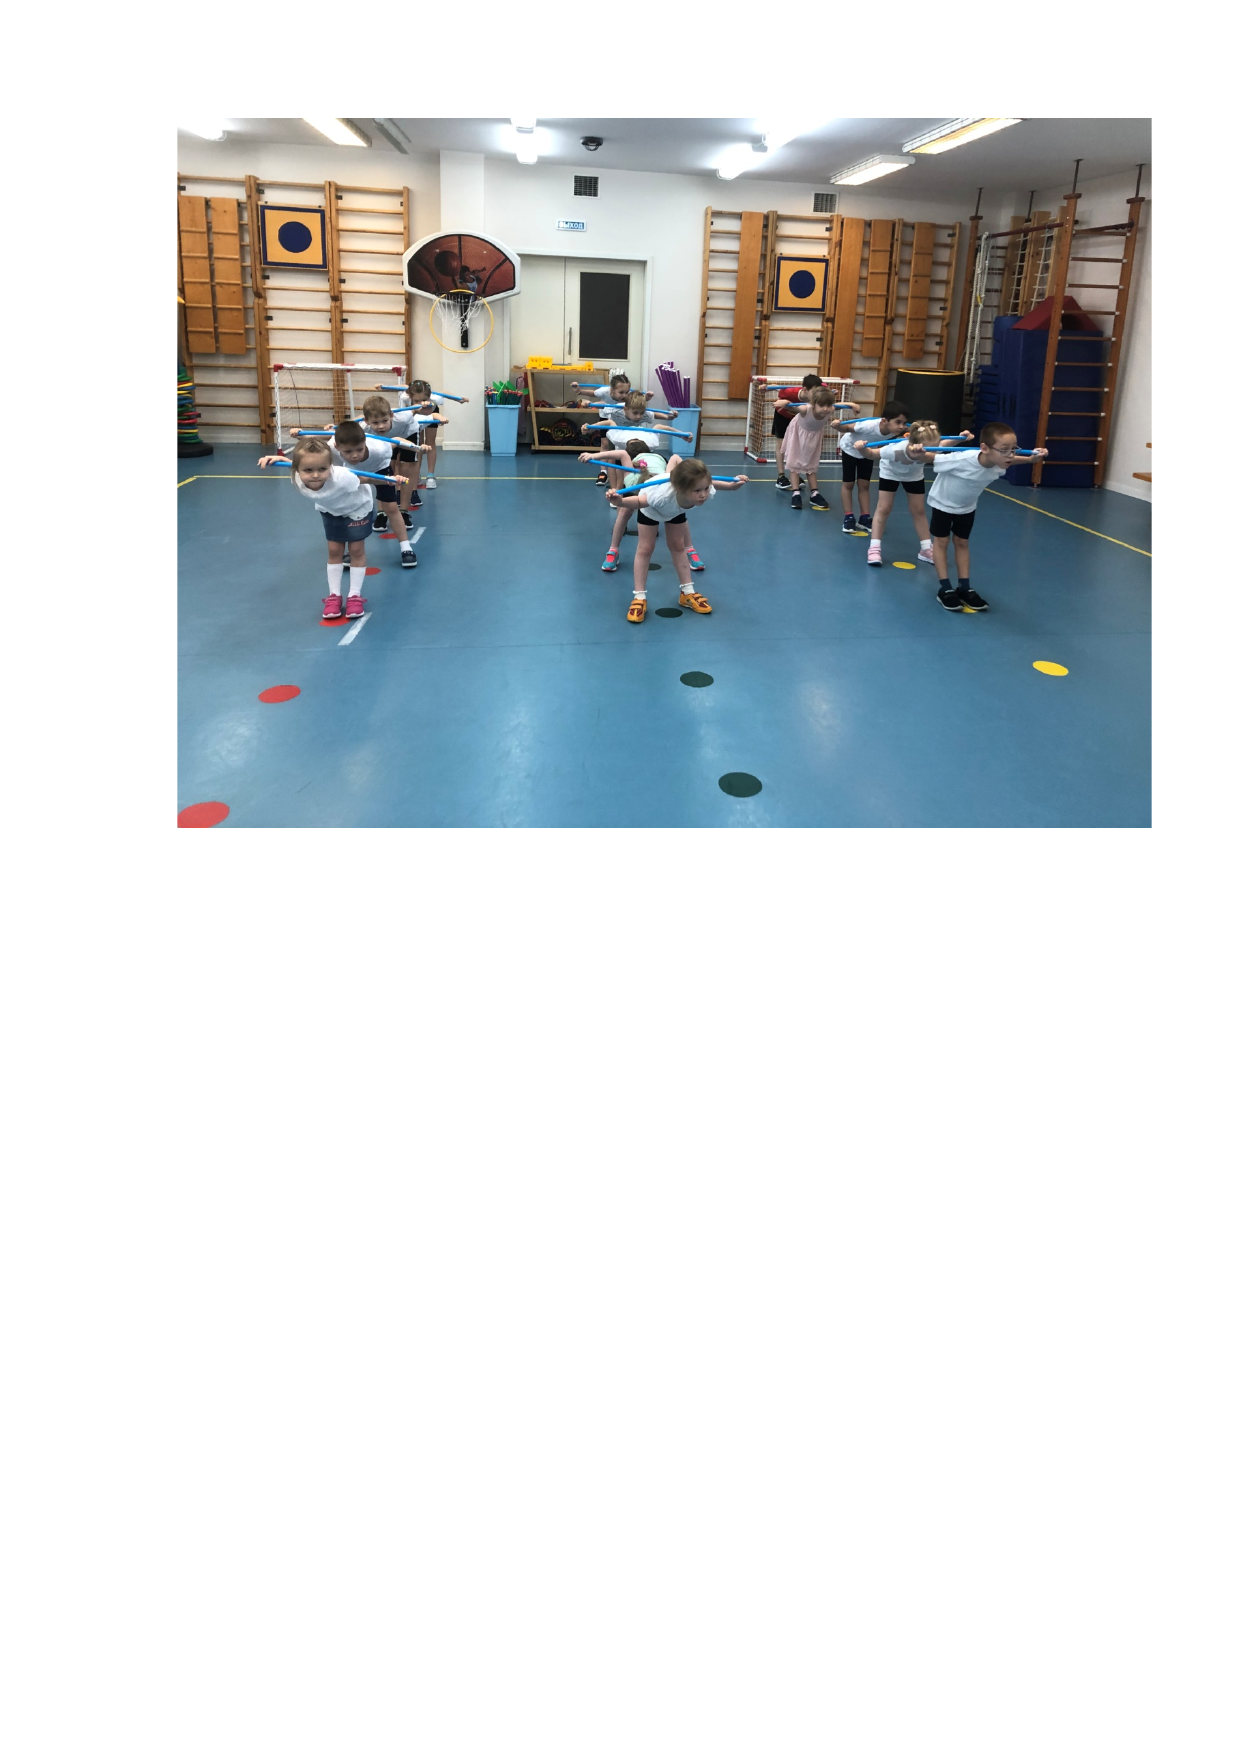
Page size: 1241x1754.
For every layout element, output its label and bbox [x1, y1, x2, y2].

picture [177, 118, 1152, 828]
